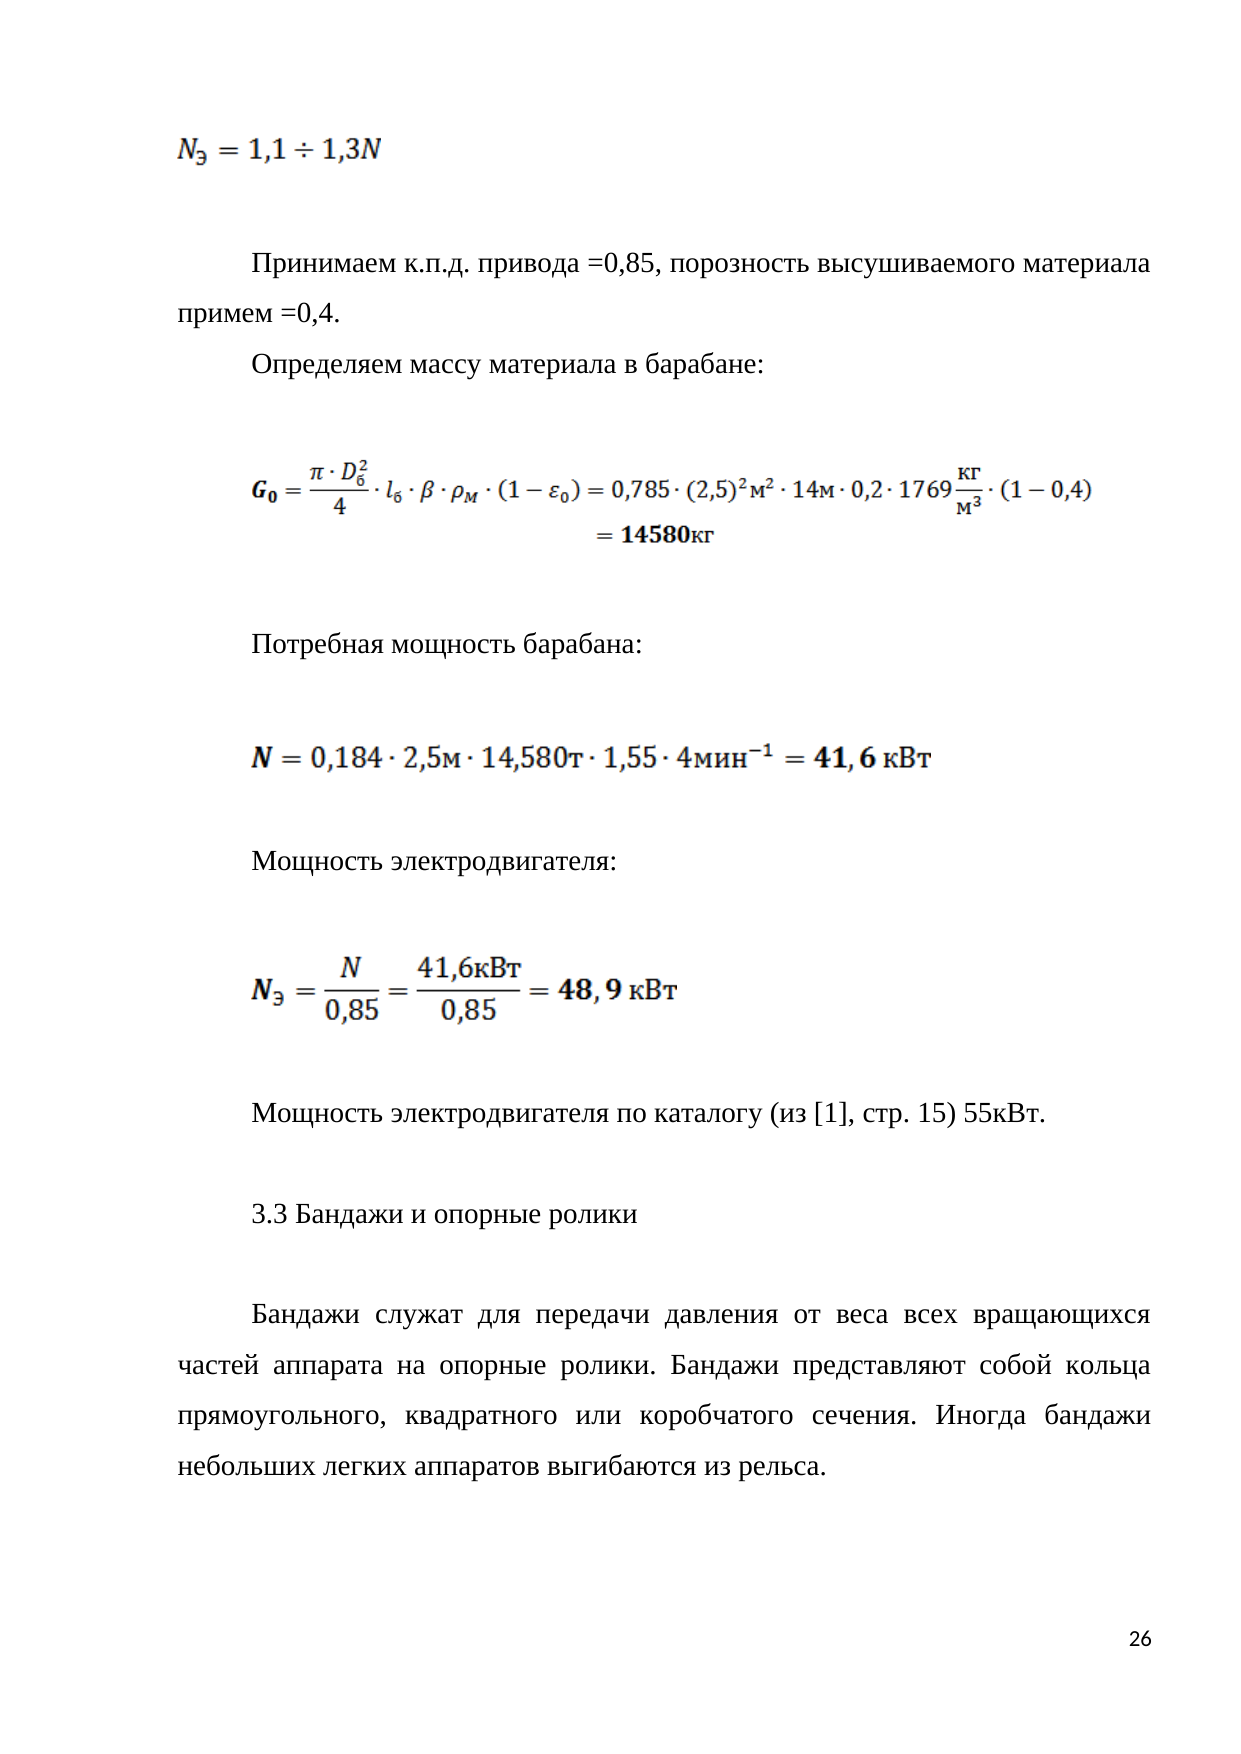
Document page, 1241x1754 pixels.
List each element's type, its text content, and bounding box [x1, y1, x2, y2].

text Бандажи служат для передачи давления от веса всех вращающихся частей аппарата на опорные ролики. Бандажи представляют собой кольца прямоугольного, квадратного или коробчатого сечения. Иногда бандажи небольших легких аппаратов выгибаются из рельса. [177, 1297, 1152, 1481]
text Потребная мощность барабана: [177, 626, 1152, 660]
picture [251, 943, 677, 1031]
text 3.3 Бандажи и опорные ролики [177, 1196, 1152, 1229]
picture [251, 726, 931, 779]
text Определяем массу материала в барабане: [177, 346, 1152, 379]
text Принимаем к.п.д. привода =0,85, порозность высушиваемого материала примем =0,4. [177, 245, 1152, 329]
text Мощность электродвигателя по каталогу (из [1], стр. 15) 55кВт. [177, 1095, 1152, 1129]
text Мощность электродвигателя: [177, 843, 1152, 876]
picture [251, 446, 1134, 562]
picture [177, 118, 381, 170]
